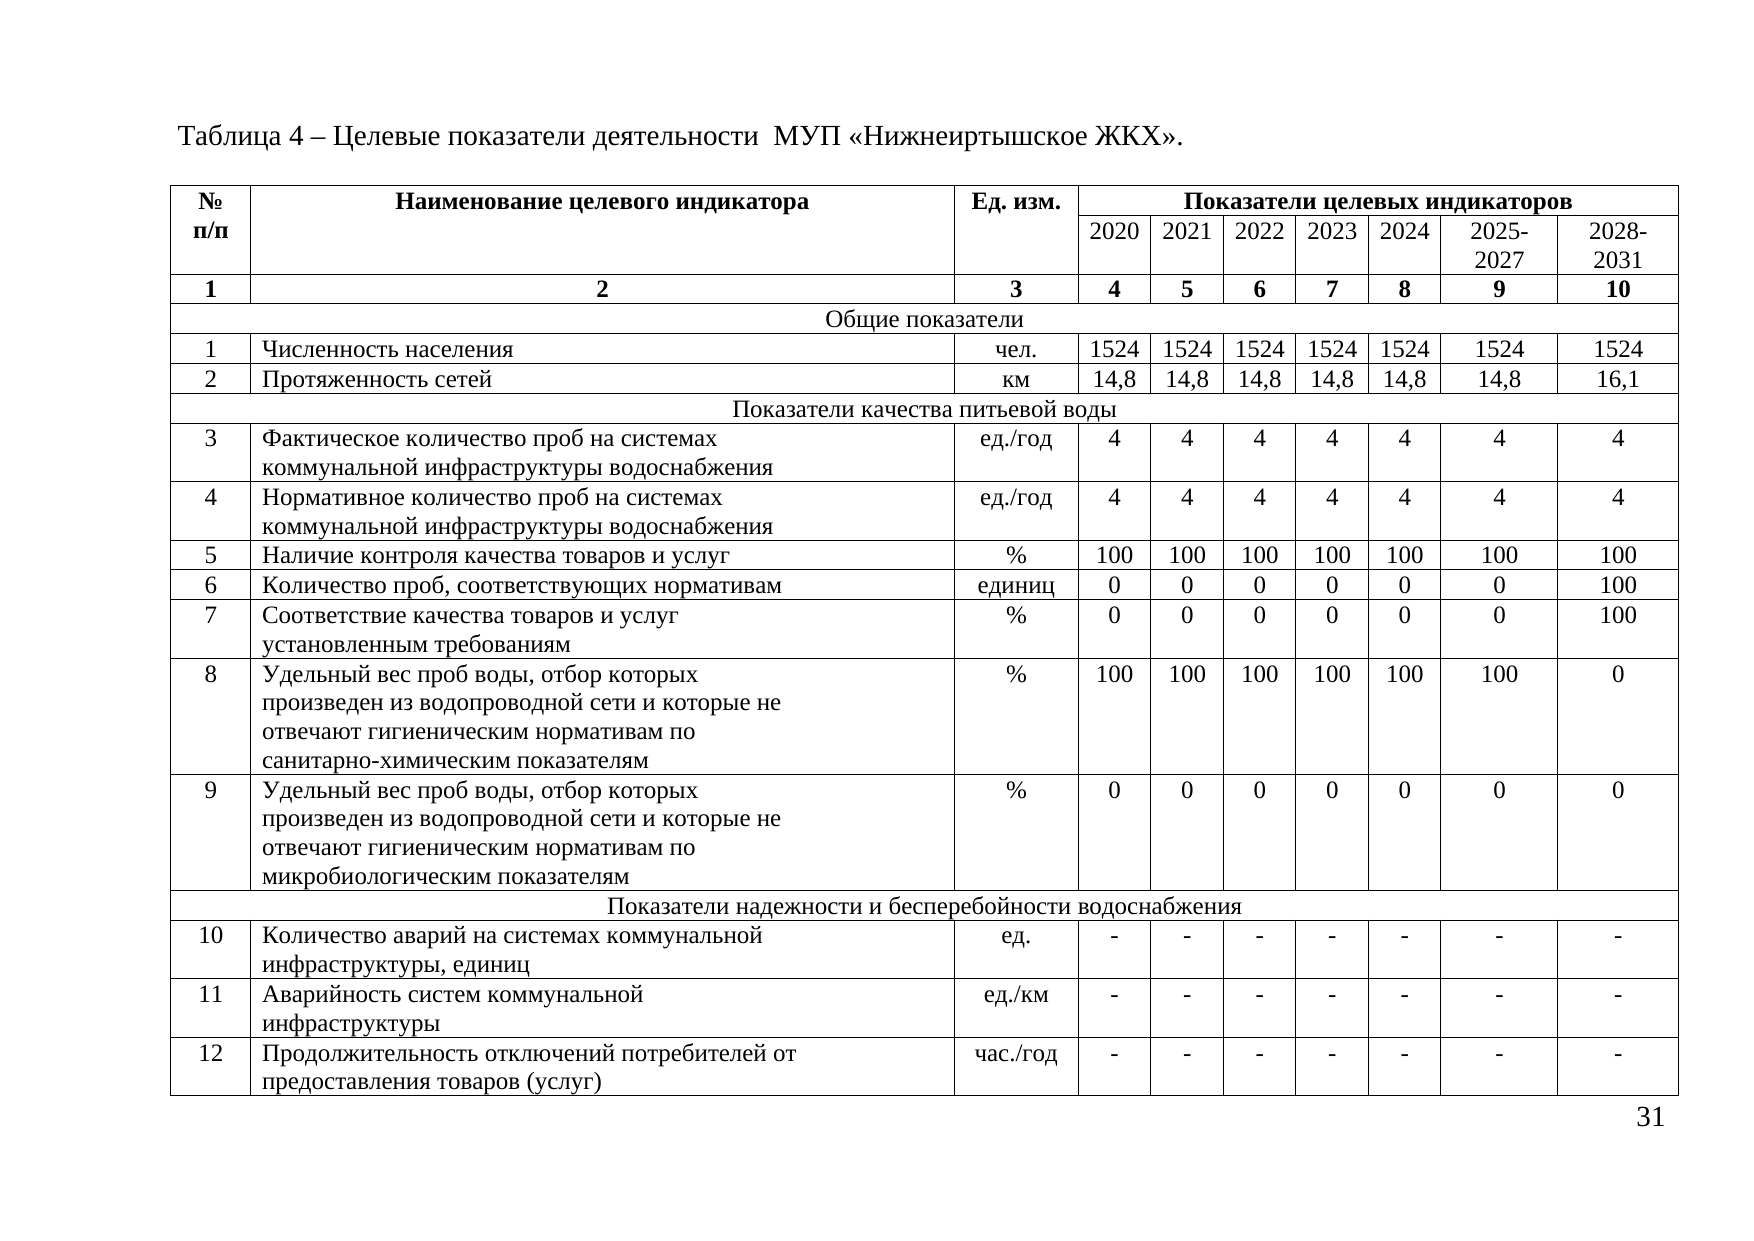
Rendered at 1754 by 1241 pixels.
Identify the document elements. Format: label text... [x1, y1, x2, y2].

text Таблица 4 – Целевые показатели деятельности МУП «Нижнеиртышское ЖКХ». [177, 118, 1665, 152]
table_cell 4 [1224, 424, 1295, 481]
table_cell % [955, 541, 1078, 569]
table_cell Соответствие качества товаров и услуг установленным требованиям [251, 600, 954, 658]
table_cell 4 [1224, 482, 1295, 539]
table_cell 14,8 [1441, 364, 1557, 393]
table_cell - [1369, 921, 1440, 978]
table_cell - [1558, 921, 1678, 978]
table_cell 0 [1441, 775, 1557, 890]
table_cell 100 [1369, 659, 1440, 774]
table_cell - [1558, 1038, 1678, 1095]
table_cell Фактическое количество проб на системах коммунальной инфраструктуры водоснабжения [251, 424, 954, 481]
table_cell 100 [1079, 541, 1150, 569]
table_cell - [1296, 921, 1368, 978]
table_cell 14,8 [1296, 364, 1368, 393]
table_cell ед./год [955, 482, 1078, 539]
table_cell 0 [1224, 570, 1295, 599]
table_cell 1524 [1558, 334, 1678, 363]
table_cell 0 [1369, 600, 1440, 658]
table_cell - [1296, 979, 1368, 1037]
table_cell 100 [1296, 541, 1368, 569]
table_cell - [1151, 921, 1223, 978]
table_cell - [1224, 1038, 1295, 1095]
table_cell Продолжительность отключений потребителей от предоставления товаров (услуг) [251, 1038, 954, 1095]
table_cell - [1369, 1038, 1440, 1095]
table_cell 0 [1079, 600, 1150, 658]
table_cell 0 [1224, 600, 1295, 658]
table_cell 1 [171, 334, 250, 363]
table_cell 100 [1224, 659, 1295, 774]
table_cell 1524 [1441, 334, 1557, 363]
table_cell Показатели качества питьевой воды [171, 394, 1678, 422]
table_cell 0 [1558, 775, 1678, 890]
table_cell 0 [1079, 570, 1150, 599]
table_cell - [1441, 921, 1557, 978]
table_cell 0 [1296, 570, 1368, 599]
table_cell - [1369, 979, 1440, 1037]
table_cell 2028-2031 [1558, 216, 1678, 273]
table_cell Удельный вес проб воды, отбор которых произведен из водопроводной сети и которые не отвечают гигиеническим нормативам по микробиологическим показателям [251, 775, 954, 890]
table_cell Показатели надежности и бесперебойности водоснабжения [171, 891, 1678, 919]
table_cell 0 [1369, 570, 1440, 599]
table_cell 2024 [1369, 216, 1440, 273]
table_cell 100 [1558, 570, 1678, 599]
table_cell - [1558, 979, 1678, 1037]
table_cell 4 [1151, 482, 1223, 539]
table_cell 10 [171, 921, 250, 978]
table_cell % [955, 659, 1078, 774]
table_header Ед. изм. [955, 186, 1078, 273]
table_cell 0 [1369, 775, 1440, 890]
table_cell 1524 [1079, 334, 1150, 363]
table_cell 1 [171, 275, 250, 303]
table_cell ед./км [955, 979, 1078, 1037]
table_cell - [1151, 979, 1223, 1037]
table_cell - [1441, 979, 1557, 1037]
table_cell 14,8 [1079, 364, 1150, 393]
table_cell час./год [955, 1038, 1078, 1095]
table_cell Количество аварий на системах коммунальной инфраструктуры, единиц [251, 921, 954, 978]
table_cell 4 [1079, 424, 1150, 481]
table_cell 0 [1441, 570, 1557, 599]
table_cell % [955, 775, 1078, 890]
table_cell 4 [1079, 482, 1150, 539]
table_cell 1524 [1224, 334, 1295, 363]
table_header № п/п [171, 186, 250, 273]
table_cell Нормативное количество проб на системах коммунальной инфраструктуры водоснабжения [251, 482, 954, 539]
table_cell 1524 [1151, 334, 1223, 363]
table_cell - [1079, 1038, 1150, 1095]
table_cell 7 [1296, 275, 1368, 303]
table_cell 0 [1296, 600, 1368, 658]
table_cell - [1151, 1038, 1223, 1095]
table_cell 100 [1441, 541, 1557, 569]
table_cell 100 [1558, 541, 1678, 569]
table_cell 100 [1369, 541, 1440, 569]
table_cell 2025-2027 [1441, 216, 1557, 273]
table_header Показатели целевых индикаторов [1079, 186, 1678, 215]
table_cell 0 [1224, 775, 1295, 890]
table_cell 2 [251, 275, 954, 303]
table_cell Наличие контроля качества товаров и услуг [251, 541, 954, 569]
table_cell 8 [171, 659, 250, 774]
table_cell Удельный вес проб воды, отбор которых произведен из водопроводной сети и которые не отвечают гигиеническим нормативам по санитарно-химическим показателям [251, 659, 954, 774]
table_cell 5 [171, 541, 250, 569]
table_cell 14,8 [1224, 364, 1295, 393]
table_cell 100 [1079, 659, 1150, 774]
table_cell - [1224, 921, 1295, 978]
table_cell 100 [1151, 659, 1223, 774]
table_cell 4 [1296, 424, 1368, 481]
table_cell 2022 [1224, 216, 1295, 273]
table_cell 1524 [1296, 334, 1368, 363]
table_cell 0 [1296, 775, 1368, 890]
table_cell 9 [171, 775, 250, 890]
table_cell 3 [955, 275, 1078, 303]
table_cell Численность населения [251, 334, 954, 363]
table_cell 10 [1558, 275, 1678, 303]
table_cell 2020 [1079, 216, 1150, 273]
table_cell 4 [1369, 482, 1440, 539]
table_cell 100 [1558, 600, 1678, 658]
table_cell 9 [1441, 275, 1557, 303]
table_cell - [1441, 1038, 1557, 1095]
table_cell 2 [171, 364, 250, 393]
table_cell км [955, 364, 1078, 393]
table_cell - [1224, 979, 1295, 1037]
table_cell Количество проб, соответствующих нормативам [251, 570, 954, 599]
table_cell 14,8 [1369, 364, 1440, 393]
table_cell 11 [171, 979, 250, 1037]
table_cell 0 [1151, 570, 1223, 599]
table_cell 100 [1224, 541, 1295, 569]
table_cell 14,8 [1151, 364, 1223, 393]
table_cell 4 [1151, 424, 1223, 481]
table_cell - [1296, 1038, 1368, 1095]
table_header Наименование целевого индикатора [251, 186, 954, 273]
table_cell 0 [1151, 775, 1223, 890]
table_cell 0 [1558, 659, 1678, 774]
table_cell 100 [1151, 541, 1223, 569]
table_cell 0 [1441, 600, 1557, 658]
table_cell 6 [1224, 275, 1295, 303]
table_cell 100 [1441, 659, 1557, 774]
table_cell 4 [1079, 275, 1150, 303]
table_cell 4 [171, 482, 250, 539]
table_cell Общие показатели [171, 304, 1678, 333]
table_cell 4 [1369, 424, 1440, 481]
table_cell 2023 [1296, 216, 1368, 273]
table_cell 4 [1558, 482, 1678, 539]
table_cell чел. [955, 334, 1078, 363]
table_cell ед. [955, 921, 1078, 978]
table_cell ед./год [955, 424, 1078, 481]
table_cell Протяженность сетей [251, 364, 954, 393]
table_cell 4 [1441, 424, 1557, 481]
table_cell 7 [171, 600, 250, 658]
table_cell 12 [171, 1038, 250, 1095]
table_cell 6 [171, 570, 250, 599]
table_cell 4 [1441, 482, 1557, 539]
table_cell 100 [1296, 659, 1368, 774]
table_cell - [1079, 979, 1150, 1037]
table_cell 4 [1296, 482, 1368, 539]
table_cell 5 [1151, 275, 1223, 303]
table_cell единиц [955, 570, 1078, 599]
table_cell - [1079, 921, 1150, 978]
table_cell 8 [1369, 275, 1440, 303]
table_cell 16,1 [1558, 364, 1678, 393]
table_cell 4 [1558, 424, 1678, 481]
table_cell 0 [1079, 775, 1150, 890]
table_cell 2021 [1151, 216, 1223, 273]
table_cell % [955, 600, 1078, 658]
table_cell 0 [1151, 600, 1223, 658]
table_cell Аварийность систем коммунальной инфраструктуры [251, 979, 954, 1037]
table_cell 3 [171, 424, 250, 481]
table_cell 1524 [1369, 334, 1440, 363]
